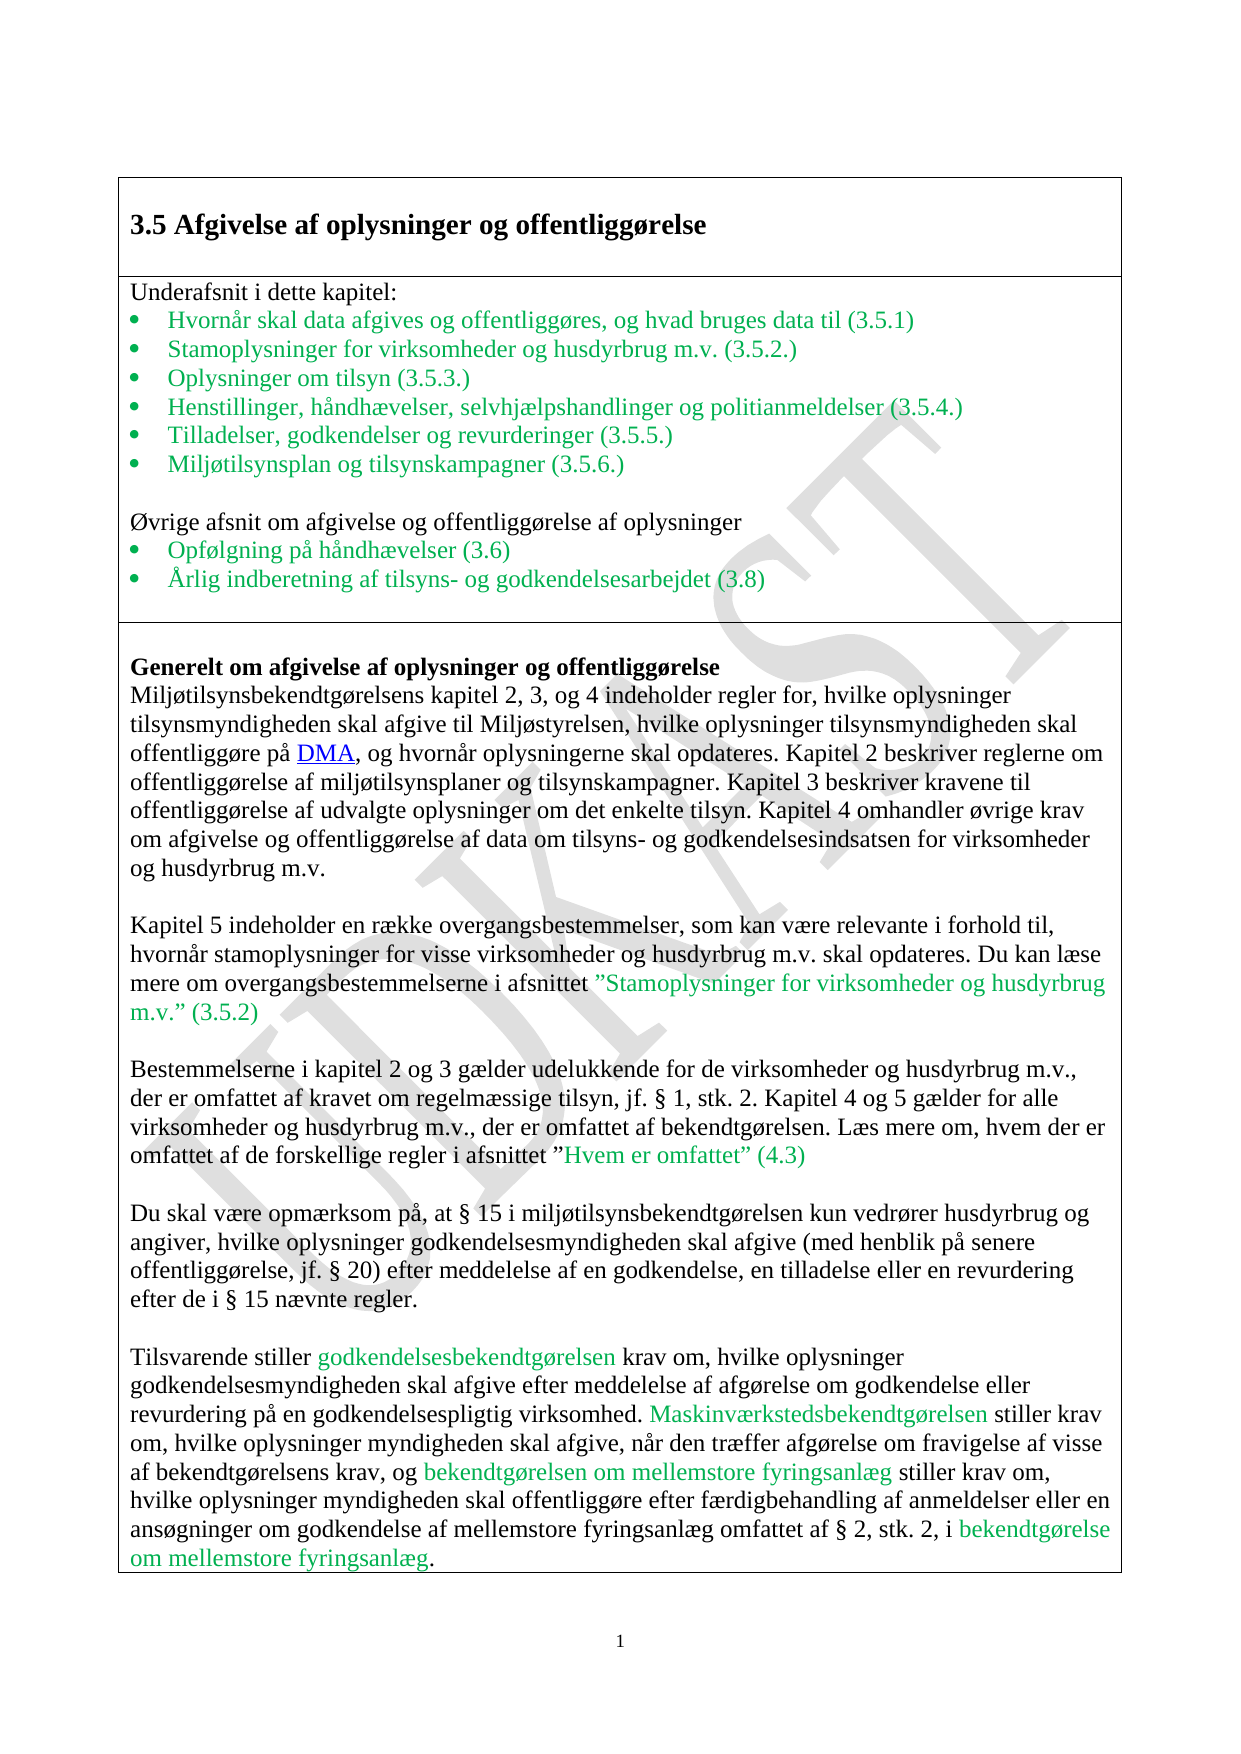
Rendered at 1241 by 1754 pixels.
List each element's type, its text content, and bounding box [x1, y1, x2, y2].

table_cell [119, 623, 1121, 1572]
table_header 3.5 Afgivelse af oplysninger og offentliggørelse [119, 178, 1121, 276]
table_cell Underafsnit i dette kapitel: Hvornår skal data afgives og offentliggøres, og hvad bruges data til (3.5.1) Stamoplysninger for virksomheder og husdyrbrug m.v. (3.5.2.) Oplysninger om tilsyn (3.5.3.) Henstillinger, håndhævelser, selvhjælpshandlinger og politianmeldelser (3.5.4.) Tilladelser, godkendelser og revurderinger (3.5.5.) Miljøtilsynsplan og tilsynskampagner (3.5.6.) Øvrige afsnit om afgivelse og offentliggørelse af oplysninger Opfølgning på håndhævelser (3.6) Årlig indberetning af tilsyns- og godkendelsesarbejdet (3.8) [119, 277, 1121, 622]
